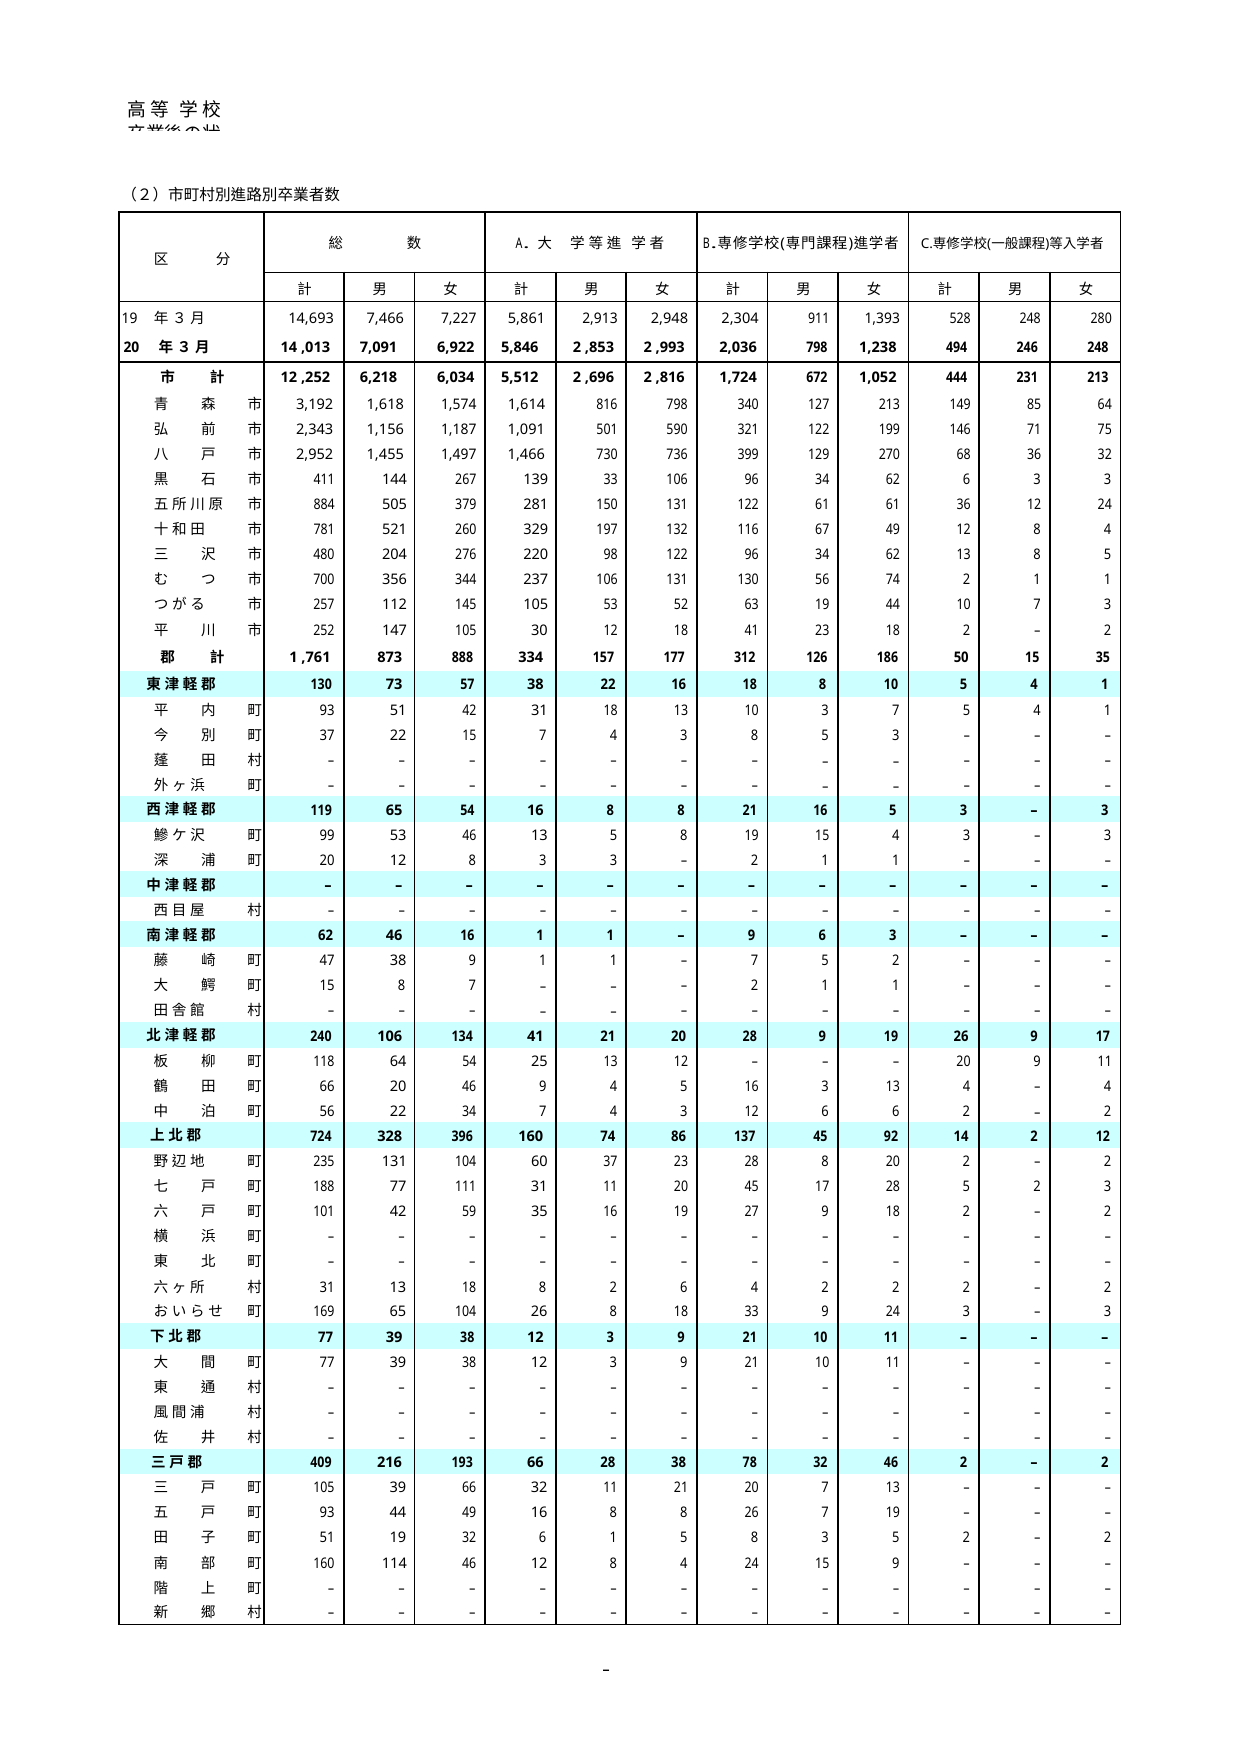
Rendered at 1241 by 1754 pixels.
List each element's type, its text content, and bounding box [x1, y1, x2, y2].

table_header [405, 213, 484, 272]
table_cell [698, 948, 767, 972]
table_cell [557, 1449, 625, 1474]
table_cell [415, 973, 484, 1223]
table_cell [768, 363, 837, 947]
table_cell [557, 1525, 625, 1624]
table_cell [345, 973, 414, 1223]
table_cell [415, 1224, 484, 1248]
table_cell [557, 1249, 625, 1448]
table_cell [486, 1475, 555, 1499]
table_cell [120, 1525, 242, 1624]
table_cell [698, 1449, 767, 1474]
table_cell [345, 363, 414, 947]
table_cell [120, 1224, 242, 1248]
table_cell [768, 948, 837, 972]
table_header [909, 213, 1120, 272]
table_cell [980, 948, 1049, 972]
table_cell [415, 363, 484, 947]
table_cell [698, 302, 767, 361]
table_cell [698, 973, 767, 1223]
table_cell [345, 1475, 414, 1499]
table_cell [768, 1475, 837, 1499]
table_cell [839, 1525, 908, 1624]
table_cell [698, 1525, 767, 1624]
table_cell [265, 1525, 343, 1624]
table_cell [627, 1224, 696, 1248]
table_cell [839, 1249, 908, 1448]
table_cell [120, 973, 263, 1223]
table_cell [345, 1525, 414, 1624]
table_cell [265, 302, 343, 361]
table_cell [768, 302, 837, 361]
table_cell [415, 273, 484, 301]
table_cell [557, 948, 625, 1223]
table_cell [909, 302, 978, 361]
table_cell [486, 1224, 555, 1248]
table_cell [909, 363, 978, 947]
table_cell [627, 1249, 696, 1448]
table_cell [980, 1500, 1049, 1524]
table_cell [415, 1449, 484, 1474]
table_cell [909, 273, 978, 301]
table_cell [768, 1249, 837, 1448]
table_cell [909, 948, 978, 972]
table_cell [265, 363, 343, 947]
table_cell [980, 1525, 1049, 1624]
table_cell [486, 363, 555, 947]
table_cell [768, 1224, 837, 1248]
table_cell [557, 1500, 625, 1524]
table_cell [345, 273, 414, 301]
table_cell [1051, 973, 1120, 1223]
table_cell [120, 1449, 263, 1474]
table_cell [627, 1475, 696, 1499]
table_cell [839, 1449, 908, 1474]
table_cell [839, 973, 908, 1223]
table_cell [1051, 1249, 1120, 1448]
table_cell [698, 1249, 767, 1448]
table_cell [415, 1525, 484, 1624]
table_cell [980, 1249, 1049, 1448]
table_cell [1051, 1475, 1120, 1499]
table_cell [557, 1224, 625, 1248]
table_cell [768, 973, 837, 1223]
text （２）市町村別進路別卒業者数 [121, 183, 1169, 204]
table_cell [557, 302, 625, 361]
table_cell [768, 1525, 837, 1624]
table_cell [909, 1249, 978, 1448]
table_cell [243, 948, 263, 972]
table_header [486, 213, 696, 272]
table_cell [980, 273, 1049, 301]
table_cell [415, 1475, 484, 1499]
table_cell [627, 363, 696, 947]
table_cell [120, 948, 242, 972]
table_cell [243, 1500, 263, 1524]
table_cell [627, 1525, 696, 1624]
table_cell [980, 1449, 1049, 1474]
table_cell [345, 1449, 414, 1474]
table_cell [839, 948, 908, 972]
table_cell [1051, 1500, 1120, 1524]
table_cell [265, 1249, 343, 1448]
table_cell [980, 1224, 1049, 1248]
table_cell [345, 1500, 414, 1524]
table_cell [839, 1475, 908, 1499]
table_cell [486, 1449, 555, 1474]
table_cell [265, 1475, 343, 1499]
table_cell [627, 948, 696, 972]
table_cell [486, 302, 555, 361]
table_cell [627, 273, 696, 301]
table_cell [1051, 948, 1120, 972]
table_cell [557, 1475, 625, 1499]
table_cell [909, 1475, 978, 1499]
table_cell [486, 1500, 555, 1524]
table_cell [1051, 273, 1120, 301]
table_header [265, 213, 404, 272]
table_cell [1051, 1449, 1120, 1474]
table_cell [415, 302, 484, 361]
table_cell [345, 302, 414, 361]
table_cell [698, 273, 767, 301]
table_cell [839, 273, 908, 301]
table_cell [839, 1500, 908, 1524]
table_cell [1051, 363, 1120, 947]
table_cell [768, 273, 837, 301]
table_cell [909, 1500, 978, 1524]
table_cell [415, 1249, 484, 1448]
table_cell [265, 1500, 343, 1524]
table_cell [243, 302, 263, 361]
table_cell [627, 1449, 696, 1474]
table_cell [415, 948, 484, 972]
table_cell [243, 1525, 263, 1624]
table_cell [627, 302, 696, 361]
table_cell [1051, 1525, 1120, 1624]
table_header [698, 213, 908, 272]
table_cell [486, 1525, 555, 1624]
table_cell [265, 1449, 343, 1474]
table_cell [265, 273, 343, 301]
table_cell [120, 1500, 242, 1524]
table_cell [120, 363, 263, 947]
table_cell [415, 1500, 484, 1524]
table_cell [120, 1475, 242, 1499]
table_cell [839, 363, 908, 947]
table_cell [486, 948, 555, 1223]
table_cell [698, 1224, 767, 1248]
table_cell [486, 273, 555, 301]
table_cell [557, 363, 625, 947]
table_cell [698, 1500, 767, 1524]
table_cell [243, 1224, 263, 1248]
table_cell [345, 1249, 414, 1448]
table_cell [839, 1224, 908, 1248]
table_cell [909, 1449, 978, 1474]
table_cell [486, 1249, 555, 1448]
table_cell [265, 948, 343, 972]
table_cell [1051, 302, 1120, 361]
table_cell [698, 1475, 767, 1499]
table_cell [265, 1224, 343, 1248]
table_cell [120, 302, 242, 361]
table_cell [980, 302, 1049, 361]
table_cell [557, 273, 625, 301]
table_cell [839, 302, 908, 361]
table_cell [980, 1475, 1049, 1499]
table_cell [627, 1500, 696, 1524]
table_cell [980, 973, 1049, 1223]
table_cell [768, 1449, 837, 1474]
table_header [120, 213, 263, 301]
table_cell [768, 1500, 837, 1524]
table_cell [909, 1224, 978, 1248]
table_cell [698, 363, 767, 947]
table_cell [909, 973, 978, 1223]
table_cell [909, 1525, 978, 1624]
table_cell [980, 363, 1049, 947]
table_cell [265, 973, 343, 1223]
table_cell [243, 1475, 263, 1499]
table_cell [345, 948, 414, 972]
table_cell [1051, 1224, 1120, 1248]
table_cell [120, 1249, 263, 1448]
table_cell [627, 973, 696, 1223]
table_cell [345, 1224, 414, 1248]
